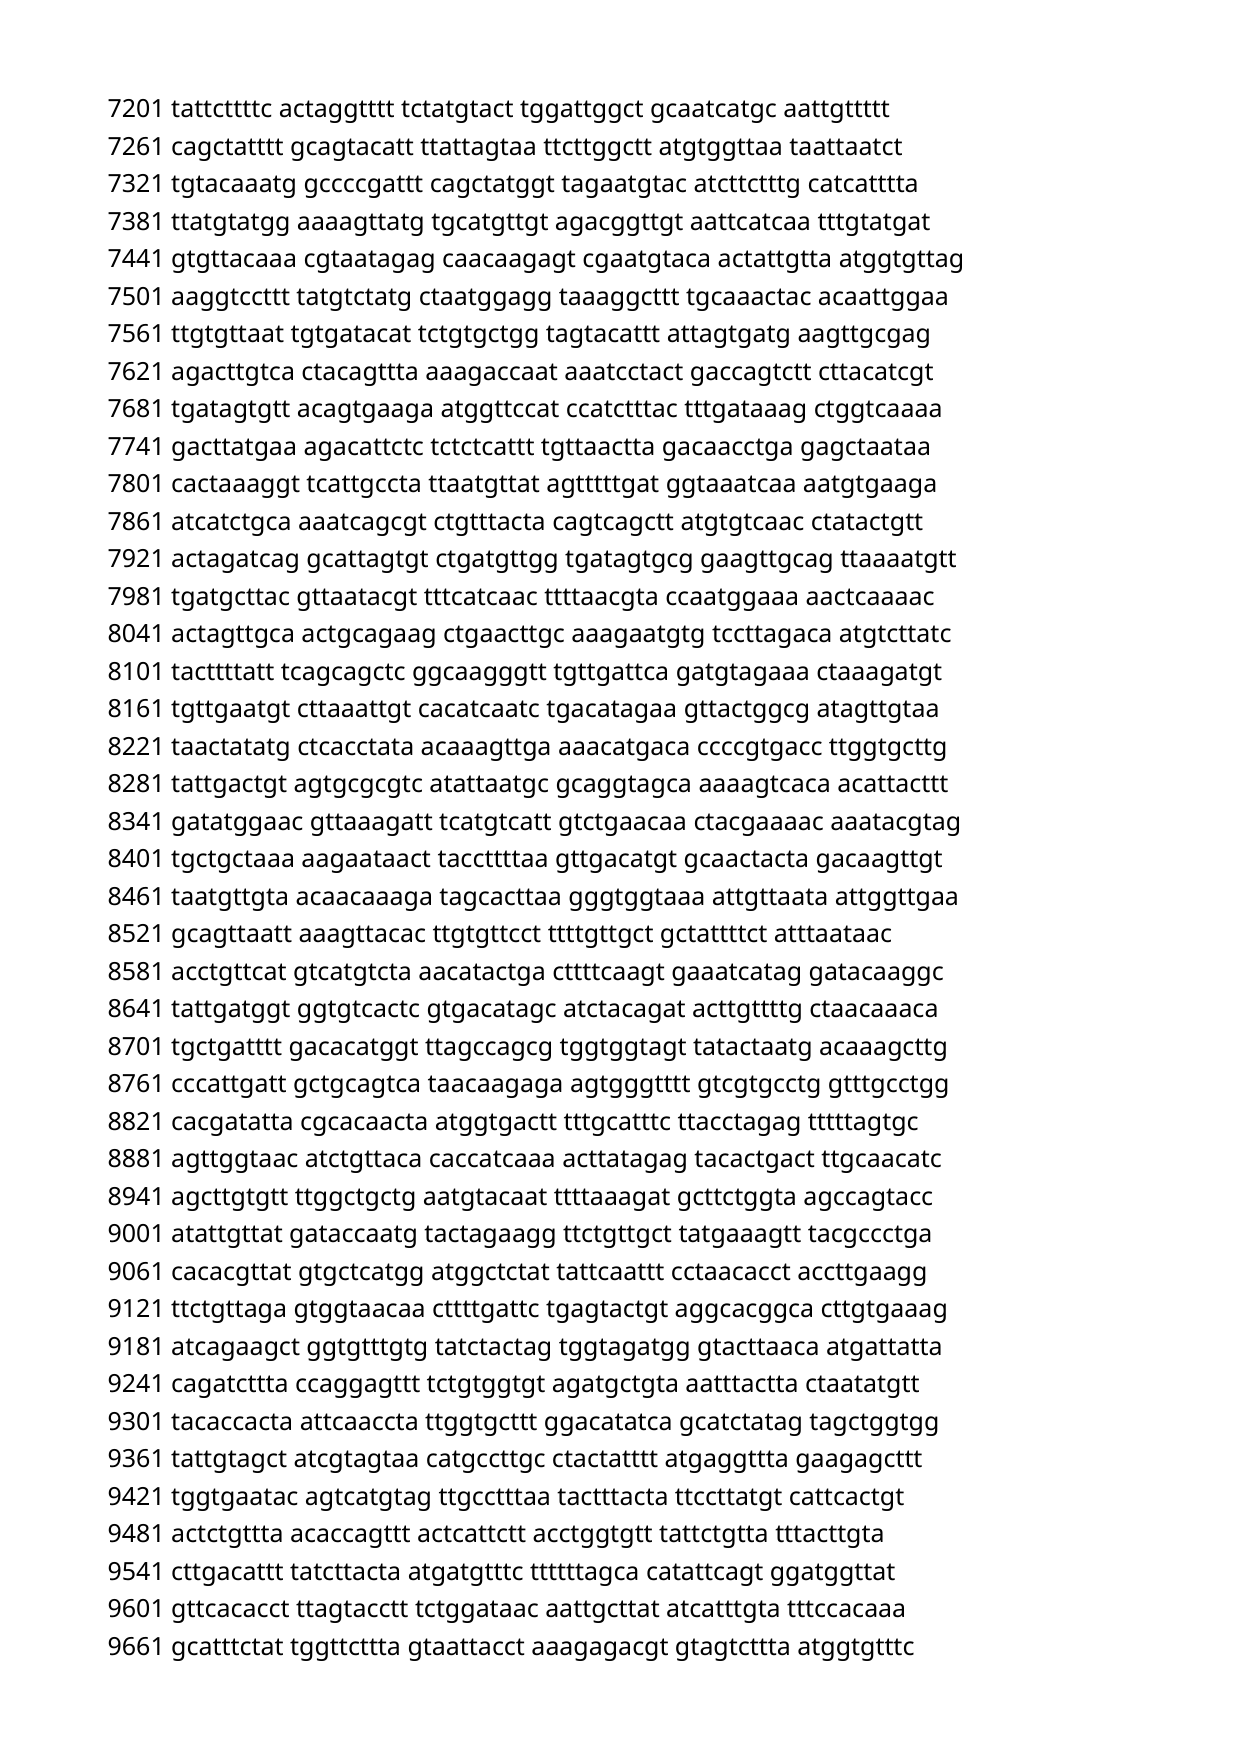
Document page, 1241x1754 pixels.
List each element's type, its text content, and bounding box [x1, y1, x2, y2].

text 7441 gtgttacaaa cgtaatagag caacaagagt cgaatgtaca actattgtta atggtgttag [75, 239, 1165, 277]
text 8041 actagttgca actgcagaag ctgaacttgc aaagaatgtg tccttagaca atgtcttatc [75, 614, 1165, 652]
text 7921 actagatcag gcattagtgt ctgatgttgg tgatagtgcg gaagttgcag ttaaaatgtt [75, 539, 1165, 577]
text 9001 atattgttat gataccaatg tactagaagg ttctgttgct tatgaaagtt tacgccctga [75, 1214, 1165, 1252]
text 8761 cccattgatt gctgcagtca taacaagaga agtgggtttt gtcgtgcctg gtttgcctgg [75, 1064, 1165, 1102]
text 9601 gttcacacct ttagtacctt tctggataac aattgcttat atcatttgta tttccacaaa [75, 1589, 1165, 1627]
text 7621 agacttgtca ctacagttta aaagaccaat aaatcctact gaccagtctt cttacatcgt [75, 352, 1165, 389]
text 8941 agcttgtgtt ttggctgctg aatgtacaat ttttaaagat gcttctggta agccagtacc [75, 1177, 1165, 1214]
text 7201 tattcttttc actaggtttt tctatgtact tggattggct gcaatcatgc aattgttttt [75, 89, 1165, 127]
text 8401 tgctgctaaa aagaataact taccttttaa gttgacatgt gcaactacta gacaagttgt [75, 839, 1165, 877]
text 7261 cagctatttt gcagtacatt ttattagtaa ttcttggctt atgtggttaa taattaatct [75, 127, 1165, 164]
text 9061 cacacgttat gtgctcatgg atggctctat tattcaattt cctaacacct accttgaagg [75, 1252, 1165, 1289]
text 8881 agttggtaac atctgttaca caccatcaaa acttatagag tacactgact ttgcaacatc [75, 1139, 1165, 1177]
text 8461 taatgttgta acaacaaaga tagcacttaa gggtggtaaa attgttaata attggttgaa [75, 877, 1165, 914]
text 9241 cagatcttta ccaggagttt tctgtggtgt agatgctgta aatttactta ctaatatgtt [75, 1364, 1165, 1402]
text 8221 taactatatg ctcacctata acaaagttga aaacatgaca ccccgtgacc ttggtgcttg [75, 727, 1165, 764]
text 9541 cttgacattt tatcttacta atgatgtttc ttttttagca catattcagt ggatggttat [75, 1552, 1165, 1589]
text 7681 tgatagtgtt acagtgaaga atggttccat ccatctttac tttgataaag ctggtcaaaa [75, 389, 1165, 427]
text 7501 aaggtccttt tatgtctatg ctaatggagg taaaggcttt tgcaaactac acaattggaa [75, 277, 1165, 314]
text 9361 tattgtagct atcgtagtaa catgccttgc ctactatttt atgaggttta gaagagcttt [75, 1439, 1165, 1477]
text 7561 ttgtgttaat tgtgatacat tctgtgctgg tagtacattt attagtgatg aagttgcgag [75, 314, 1165, 352]
text 7321 tgtacaaatg gccccgattt cagctatggt tagaatgtac atcttctttg catcatttta [75, 164, 1165, 202]
text 9421 tggtgaatac agtcatgtag ttgcctttaa tactttacta ttccttatgt cattcactgt [75, 1477, 1165, 1514]
text 7741 gacttatgaa agacattctc tctctcattt tgttaactta gacaacctga gagctaataa [75, 427, 1165, 464]
text 8641 tattgatggt ggtgtcactc gtgacatagc atctacagat acttgttttg ctaacaaaca [75, 989, 1165, 1027]
text 8821 cacgatatta cgcacaacta atggtgactt tttgcatttc ttacctagag tttttagtgc [75, 1102, 1165, 1139]
text 9181 atcagaagct ggtgtttgtg tatctactag tggtagatgg gtacttaaca atgattatta [75, 1327, 1165, 1364]
text 8161 tgttgaatgt cttaaattgt cacatcaatc tgacatagaa gttactggcg atagttgtaa [75, 689, 1165, 727]
text 7861 atcatctgca aaatcagcgt ctgtttacta cagtcagctt atgtgtcaac ctatactgtt [75, 502, 1165, 539]
text 9481 actctgttta acaccagttt actcattctt acctggtgtt tattctgtta tttacttgta [75, 1514, 1165, 1552]
text 8521 gcagttaatt aaagttacac ttgtgttcct ttttgttgct gctattttct atttaataac [75, 914, 1165, 952]
text 9301 tacaccacta attcaaccta ttggtgcttt ggacatatca gcatctatag tagctggtgg [75, 1402, 1165, 1439]
text 7801 cactaaaggt tcattgccta ttaatgttat agtttttgat ggtaaatcaa aatgtgaaga [75, 464, 1165, 502]
text 9661 gcatttctat tggttcttta gtaattacct aaagagacgt gtagtcttta atggtgtttc [75, 1627, 1165, 1664]
text 7981 tgatgcttac gttaatacgt tttcatcaac ttttaacgta ccaatggaaa aactcaaaac [75, 577, 1165, 614]
text 8701 tgctgatttt gacacatggt ttagccagcg tggtggtagt tatactaatg acaaagcttg [75, 1027, 1165, 1064]
text 7381 ttatgtatgg aaaagttatg tgcatgttgt agacggttgt aattcatcaa tttgtatgat [75, 202, 1165, 239]
text 8101 tacttttatt tcagcagctc ggcaagggtt tgttgattca gatgtagaaa ctaaagatgt [75, 652, 1165, 689]
text 8581 acctgttcat gtcatgtcta aacatactga cttttcaagt gaaatcatag gatacaaggc [75, 952, 1165, 989]
text 9121 ttctgttaga gtggtaacaa cttttgattc tgagtactgt aggcacggca cttgtgaaag [75, 1289, 1165, 1327]
text 8281 tattgactgt agtgcgcgtc atattaatgc gcaggtagca aaaagtcaca acattacttt [75, 764, 1165, 802]
text 8341 gatatggaac gttaaagatt tcatgtcatt gtctgaacaa ctacgaaaac aaatacgtag [75, 802, 1165, 839]
